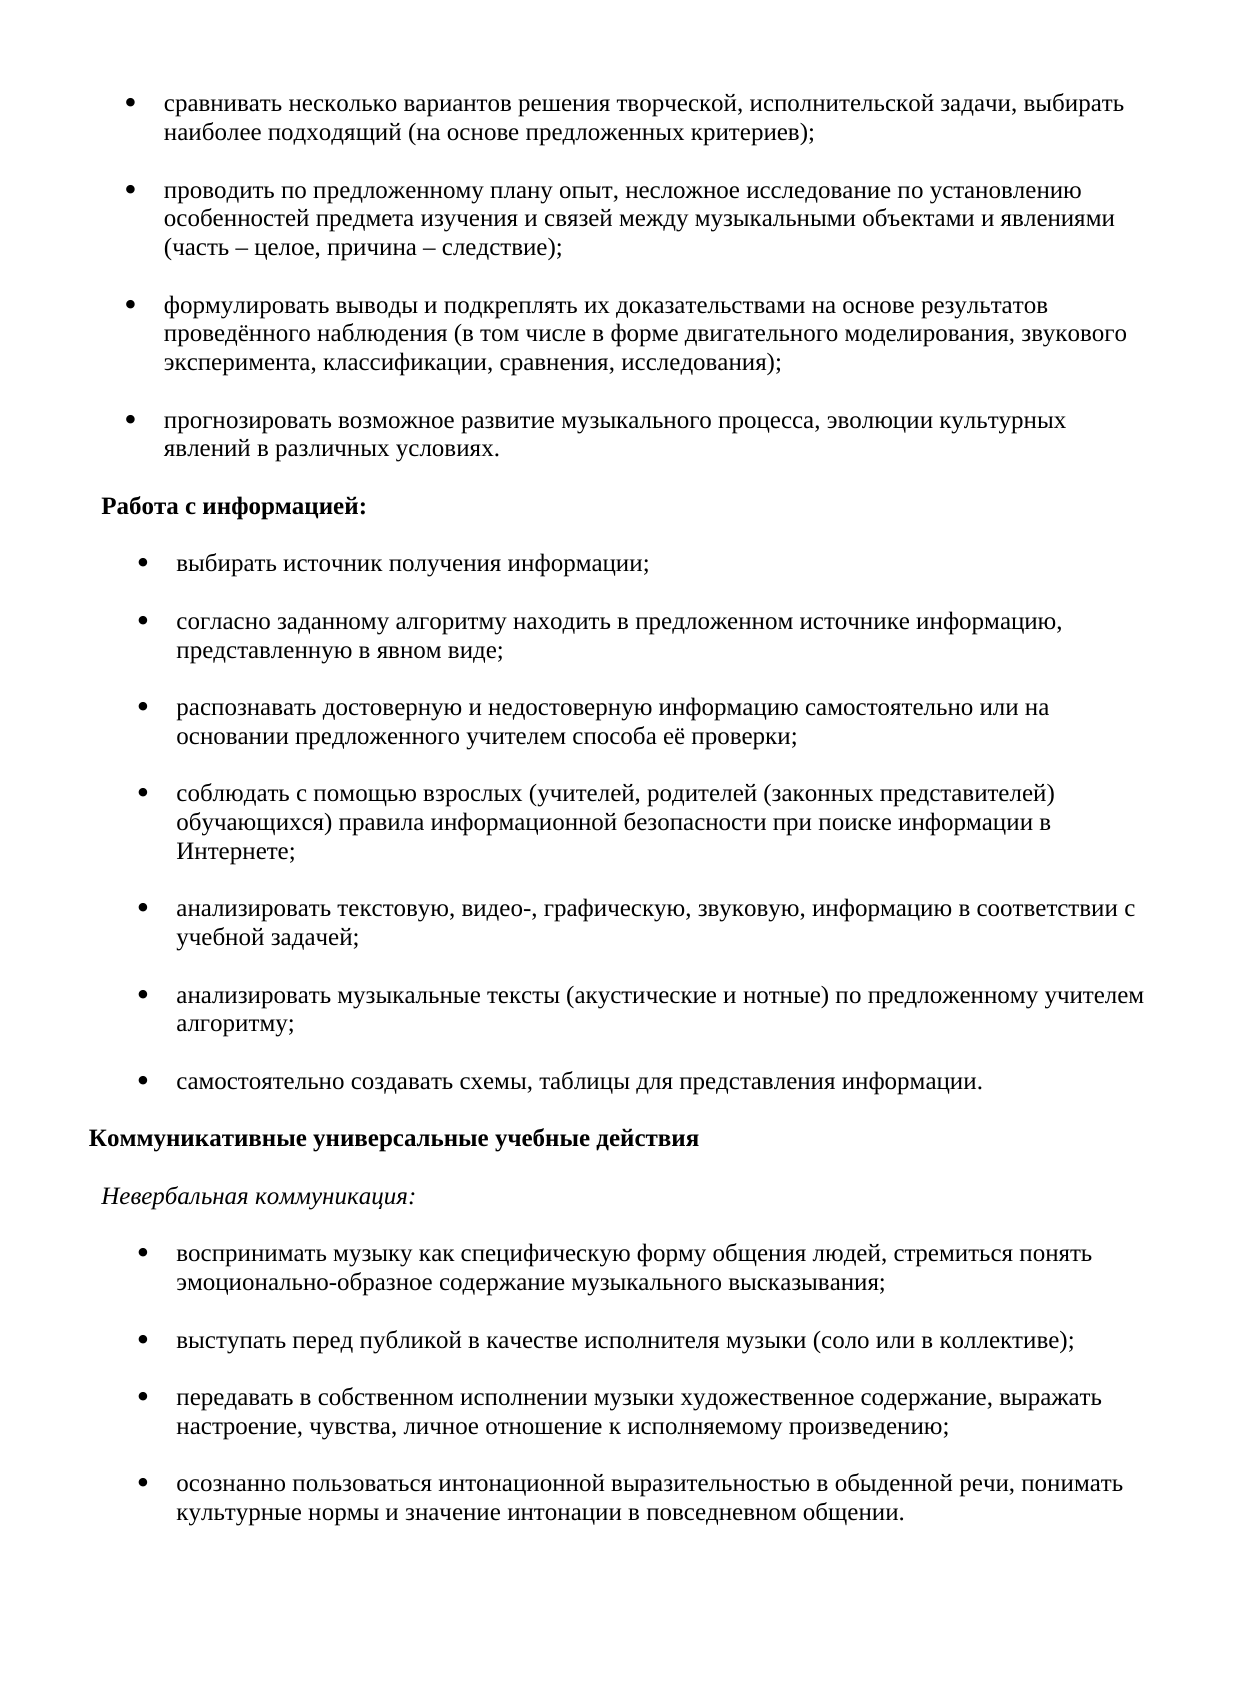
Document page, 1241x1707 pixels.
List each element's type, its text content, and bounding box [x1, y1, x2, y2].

list проводить по предложенному плану опыт, несложное исследование по установлению особенностей предмета изучения и связей между музыкальными объектами и явлениями (часть – целое, причина – следствие); [126, 175, 1152, 261]
list формулировать выводы и подкреплять их доказательствами на основе результатов проведённого наблюдения (в том числе в форме двигательного моделирования, звукового эксперимента, классификации, сравнения, исследования); [126, 290, 1152, 376]
text Коммуникативные универсальные учебные действия [89, 1123, 1152, 1152]
list выступать перед публикой в качестве исполнителя музыки (соло или в коллективе); [139, 1325, 1152, 1353]
list самостоятельно создавать схемы, таблицы для представления информации. [139, 1066, 1152, 1095]
list передавать в собственном исполнении музыки художественное содержание, выражать настроение, чувства, личное отношение к исполняемому произведению; [139, 1382, 1152, 1440]
list осознанно пользоваться интонационной выразительностью в обыденной речи, понимать культурные нормы и значение интонации в повседневном общении. [139, 1468, 1152, 1526]
list прогнозировать возможное развитие музыкального процесса, эволюции культурных явлений в различных условиях. [126, 405, 1152, 462]
list распознавать достоверную и недостоверную информацию самостоятельно или на основании предложенного учителем способа её проверки; [139, 692, 1152, 750]
list выбирать источник получения информации; [139, 548, 1152, 577]
text Работа с информацией: [101, 491, 1152, 520]
list соблюдать с помощью взрослых (учителей, родителей (законных представителей) обучающихся) правила информационной безопасности при поиске информации в Интернете; [139, 778, 1152, 865]
list анализировать текстовую, видео-, графическую, звуковую, информацию в соответствии с учебной задачей; [139, 893, 1152, 951]
list согласно заданному алгоритму находить в предложенном источнике информацию, представленную в явном виде; [139, 606, 1152, 663]
list сравнивать несколько вариантов решения творческой, исполнительской задачи, выбирать наиболее подходящий (на основе предложенных критериев); [126, 88, 1152, 146]
list воспринимать музыку как специфическую форму общения людей, стремиться понять эмоционально-образное содержание музыкального высказывания; [139, 1238, 1152, 1296]
text Невербальная коммуникация: [101, 1181, 1152, 1210]
list анализировать музыкальные тексты (акустические и нотные) по предложенному учителем алгоритму; [139, 980, 1152, 1037]
